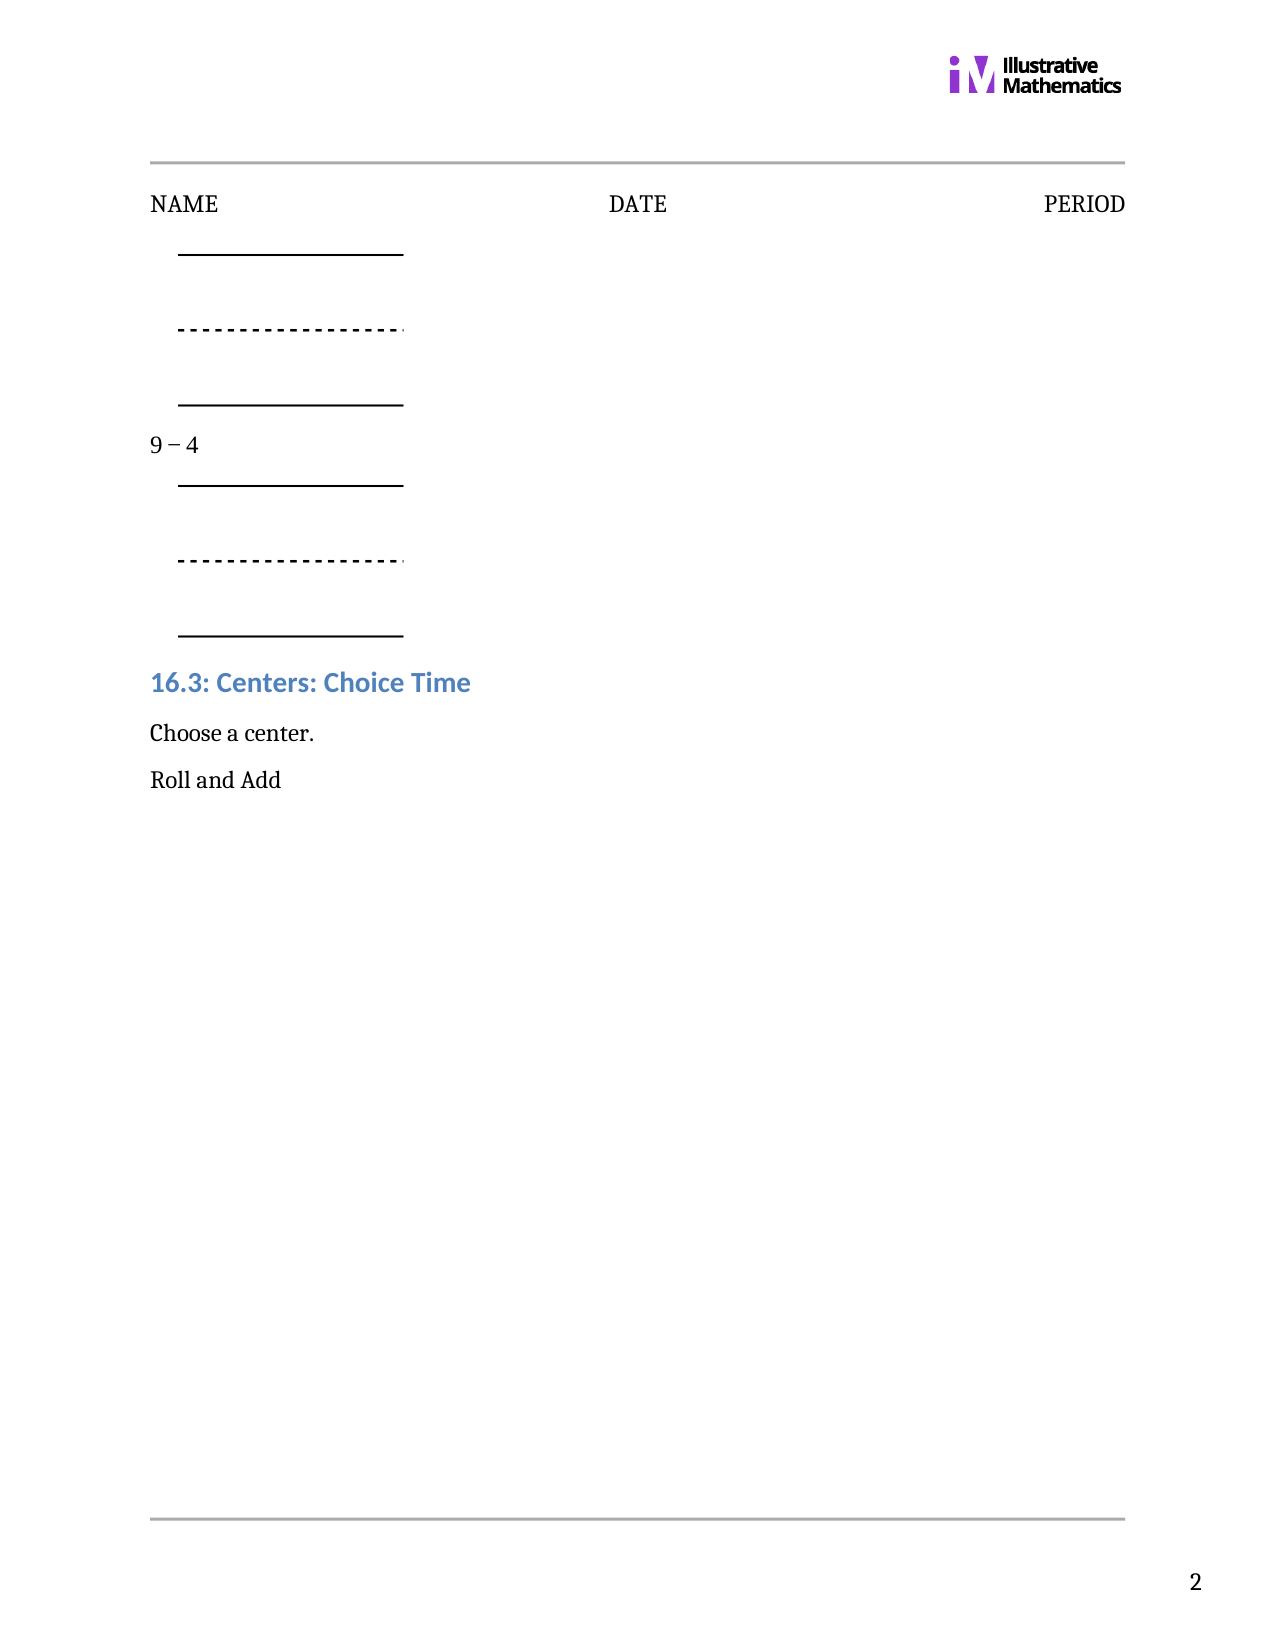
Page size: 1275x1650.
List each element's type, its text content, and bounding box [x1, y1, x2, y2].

picture [168, 478, 413, 644]
picture [949, 55, 1121, 93]
text Roll and Add [150, 766, 1125, 795]
text Choose a center. [150, 719, 1125, 748]
subtitle 16.3: Centers: Choice Time [150, 664, 1125, 700]
picture [168, 247, 413, 413]
